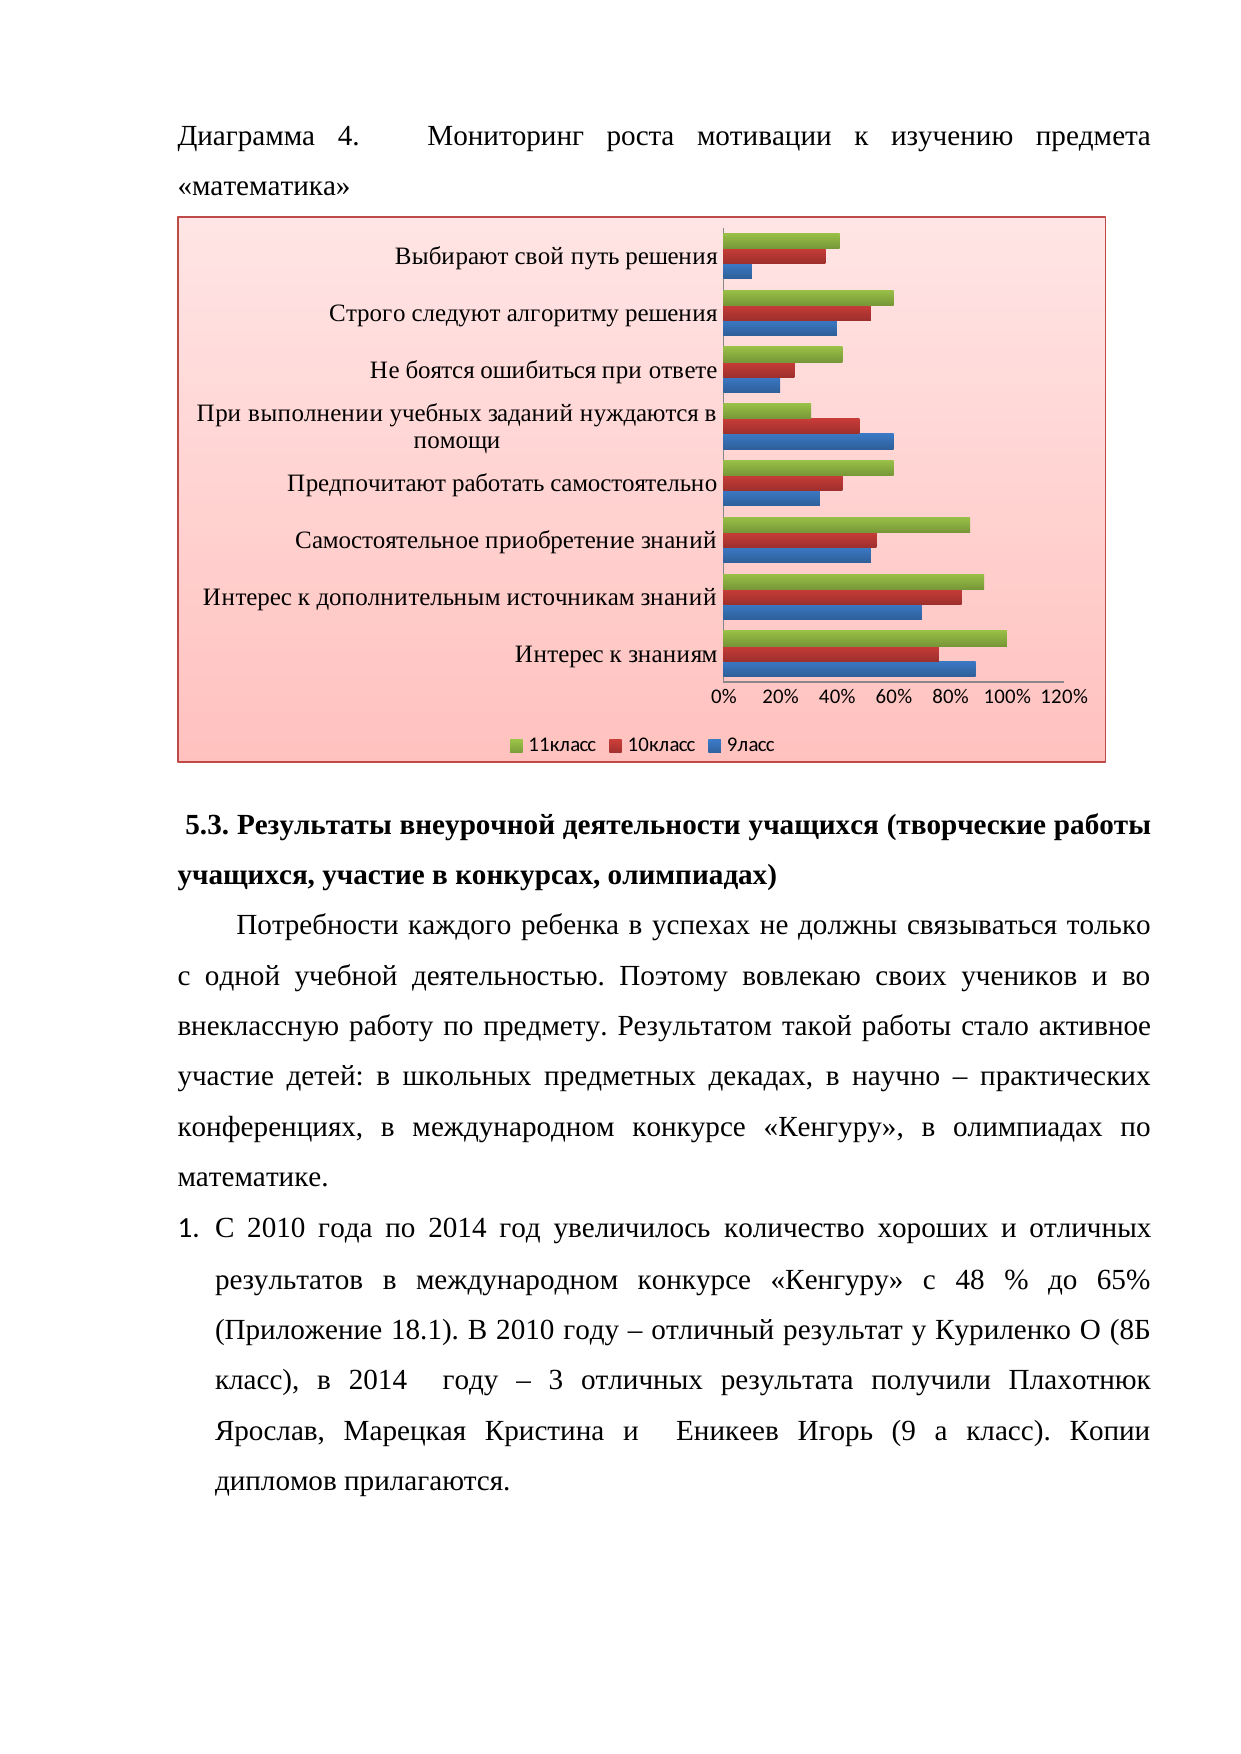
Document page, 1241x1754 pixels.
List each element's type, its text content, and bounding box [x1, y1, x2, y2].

text 5.3. Результаты внеурочной деятельности учащихся (творческие работы учащихся, участие в конкурсах, олимпиадах) [177, 807, 1152, 891]
text Потребности каждого ребенка в успехах не должны связываться только с одной учебной деятельностью. Поэтому вовлекаю своих учеников и во внеклассную работу по предмету. Результатом такой работы стало активное участие детей: в школьных предметных декадах, в научно – практических конференциях, в международном конкурсе «Кенгуру», в олимпиадах по математике. [177, 907, 1152, 1193]
text Диаграмма 4. Мониторинг роста мотивации к изучению предмета «математика» [177, 118, 1152, 769]
list С 2010 года по 2014 год увеличилось количество хороших и отличных результатов в международном конкурсе «Кенгуру» с 48 % до 65% (Приложение 18.1). В 2010 году – отличный результат у Куриленко О (8Б класс), в 2014 году – 3 отличных результата получили Плахотнюк Ярослав, Марецкая Кристина и Еникеев Игорь (9 а класс). Копии дипломов прилагаются. [177, 1209, 1152, 1497]
